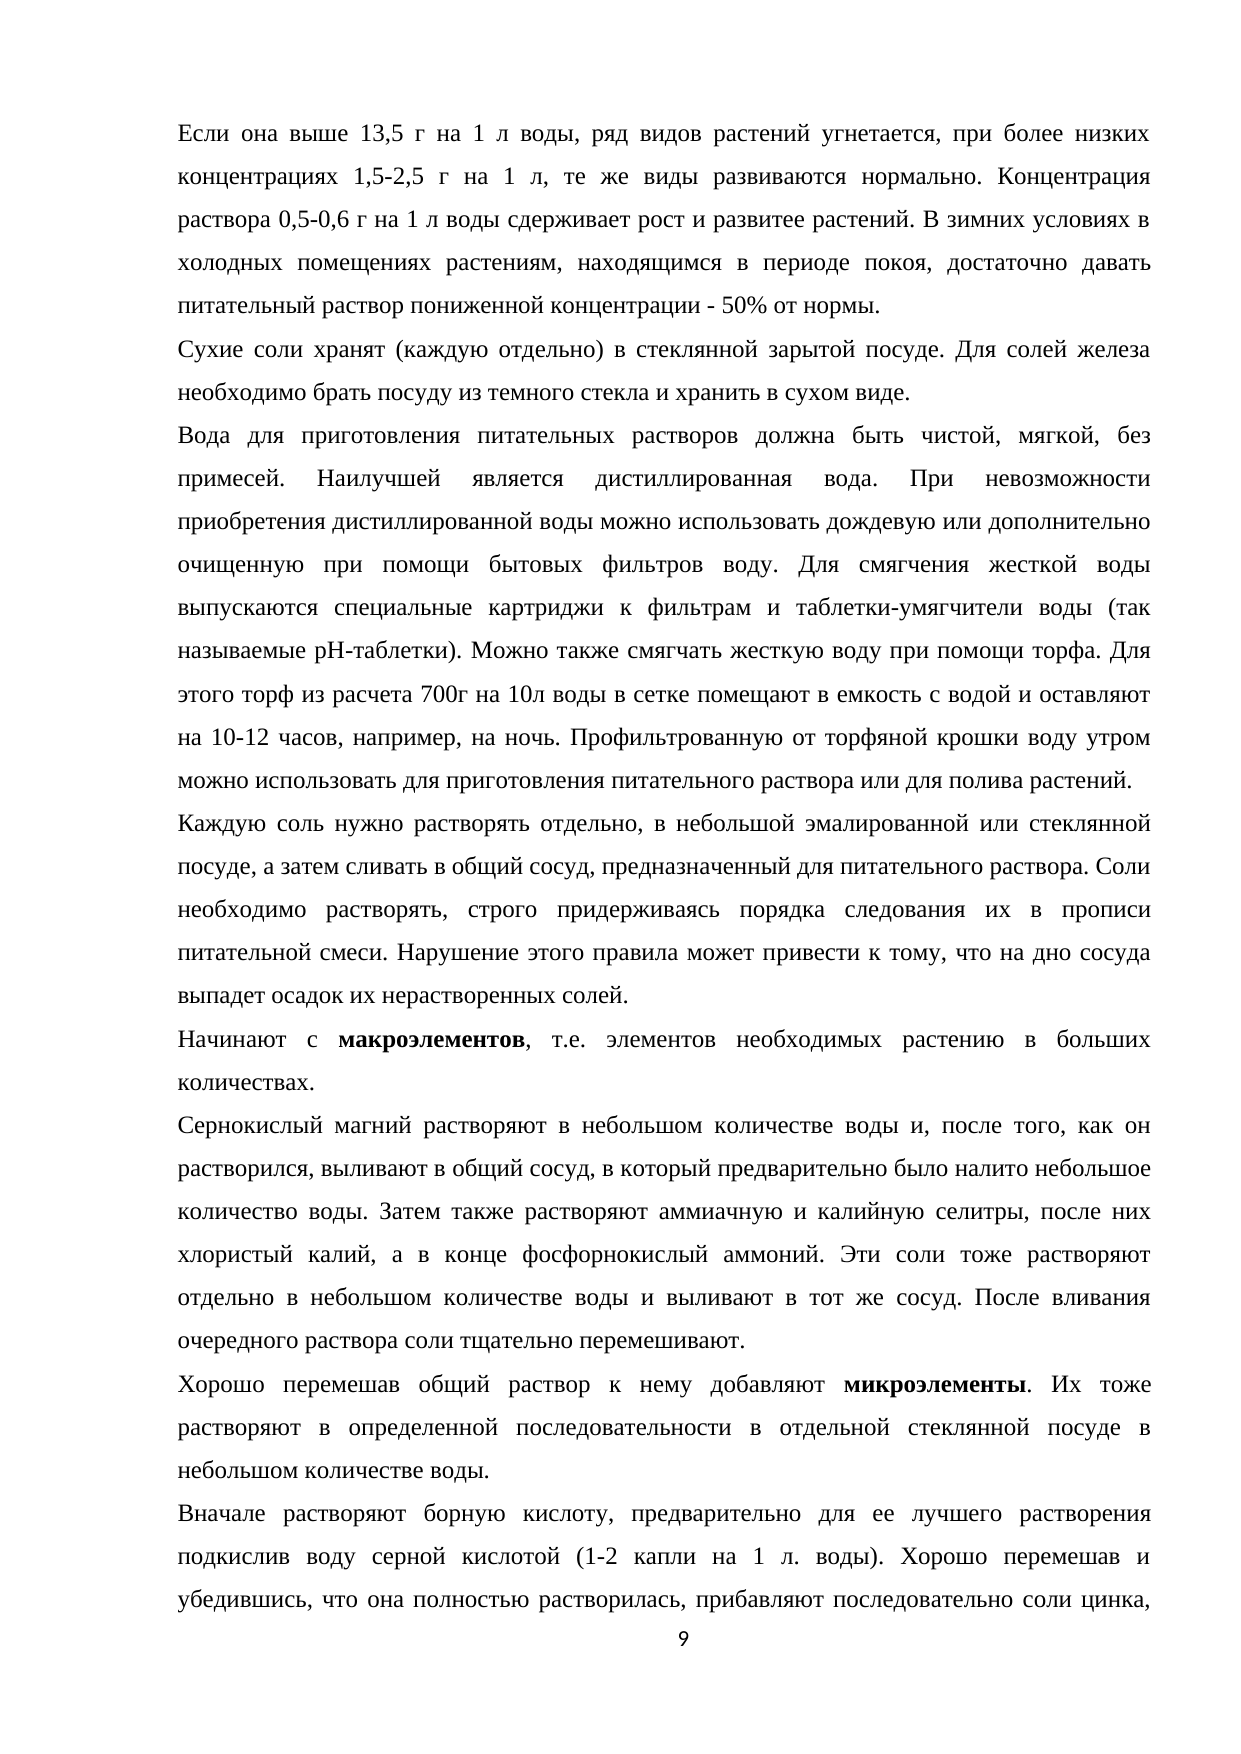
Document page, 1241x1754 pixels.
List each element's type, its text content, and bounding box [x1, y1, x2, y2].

text Хорошо перемешав общий раствор к нему добавляют микроэлементы. Их тоже растворяют в определенной последовательности в отдельной стеклянной посуде в небольшом количестве воды. [177, 1369, 1152, 1484]
text Сернокислый магний растворяют в небольшом количестве воды и, после того, как он растворился, выливают в общий сосуд, в который предварительно было налито небольшое количество воды. Затем также растворяют аммиачную и калийную селитры, после них хлористый калий, а в конце фосфорнокислый аммоний. Эти соли тоже растворяют отдельно в небольшом количестве воды и выливают в тот же сосуд. После вливания очередного раствора соли тщательно перемешивают. [177, 1110, 1152, 1354]
text Вода для приготовления питательных растворов должна быть чистой, мягкой, без примесей. Наилучшей является дистиллированная вода. При невозможности приобретения дистиллированной воды можно использовать дождевую или дополнительно очищенную при помощи бытовых фильтров воду. Для смягчения жесткой воды выпускаются специальные картриджи к фильтрам и таблетки-умягчители воды (так называемые рН-таблетки). Можно также смягчать жесткую воду при помощи торфа. Для этого торф из расчета 700г на 10л воды в сетке помещают в емкость с водой и оставляют на 10-12 часов, например, на ночь. Профильтрованную от торфяной крошки воду утром можно использовать для приготовления питательного раствора или для полива растений. [177, 420, 1152, 794]
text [177, 118, 1152, 319]
text Начинают с макроэлементов, т.е. элементов необходимых растению в больших количествах. [177, 1024, 1152, 1096]
text Каждую соль нужно растворять отдельно, в небольшой эмалированной или стеклянной посуде, а затем сливать в общий сосуд, предназначенный для питательного раствора. Соли необходимо растворять, строго придерживаясь порядка следования их в прописи питательной смеси. Нарушение этого правила может привести к тому, что на дно сосуда выпадет осадок их нерастворенных солей. [177, 808, 1152, 1009]
text Сухие соли хранят (каждую отдельно) в стеклянной зарытой посуде. Для солей железа необходимо брать посуду из темного стекла и хранить в сухом виде. [177, 334, 1152, 406]
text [177, 1498, 1152, 1613]
